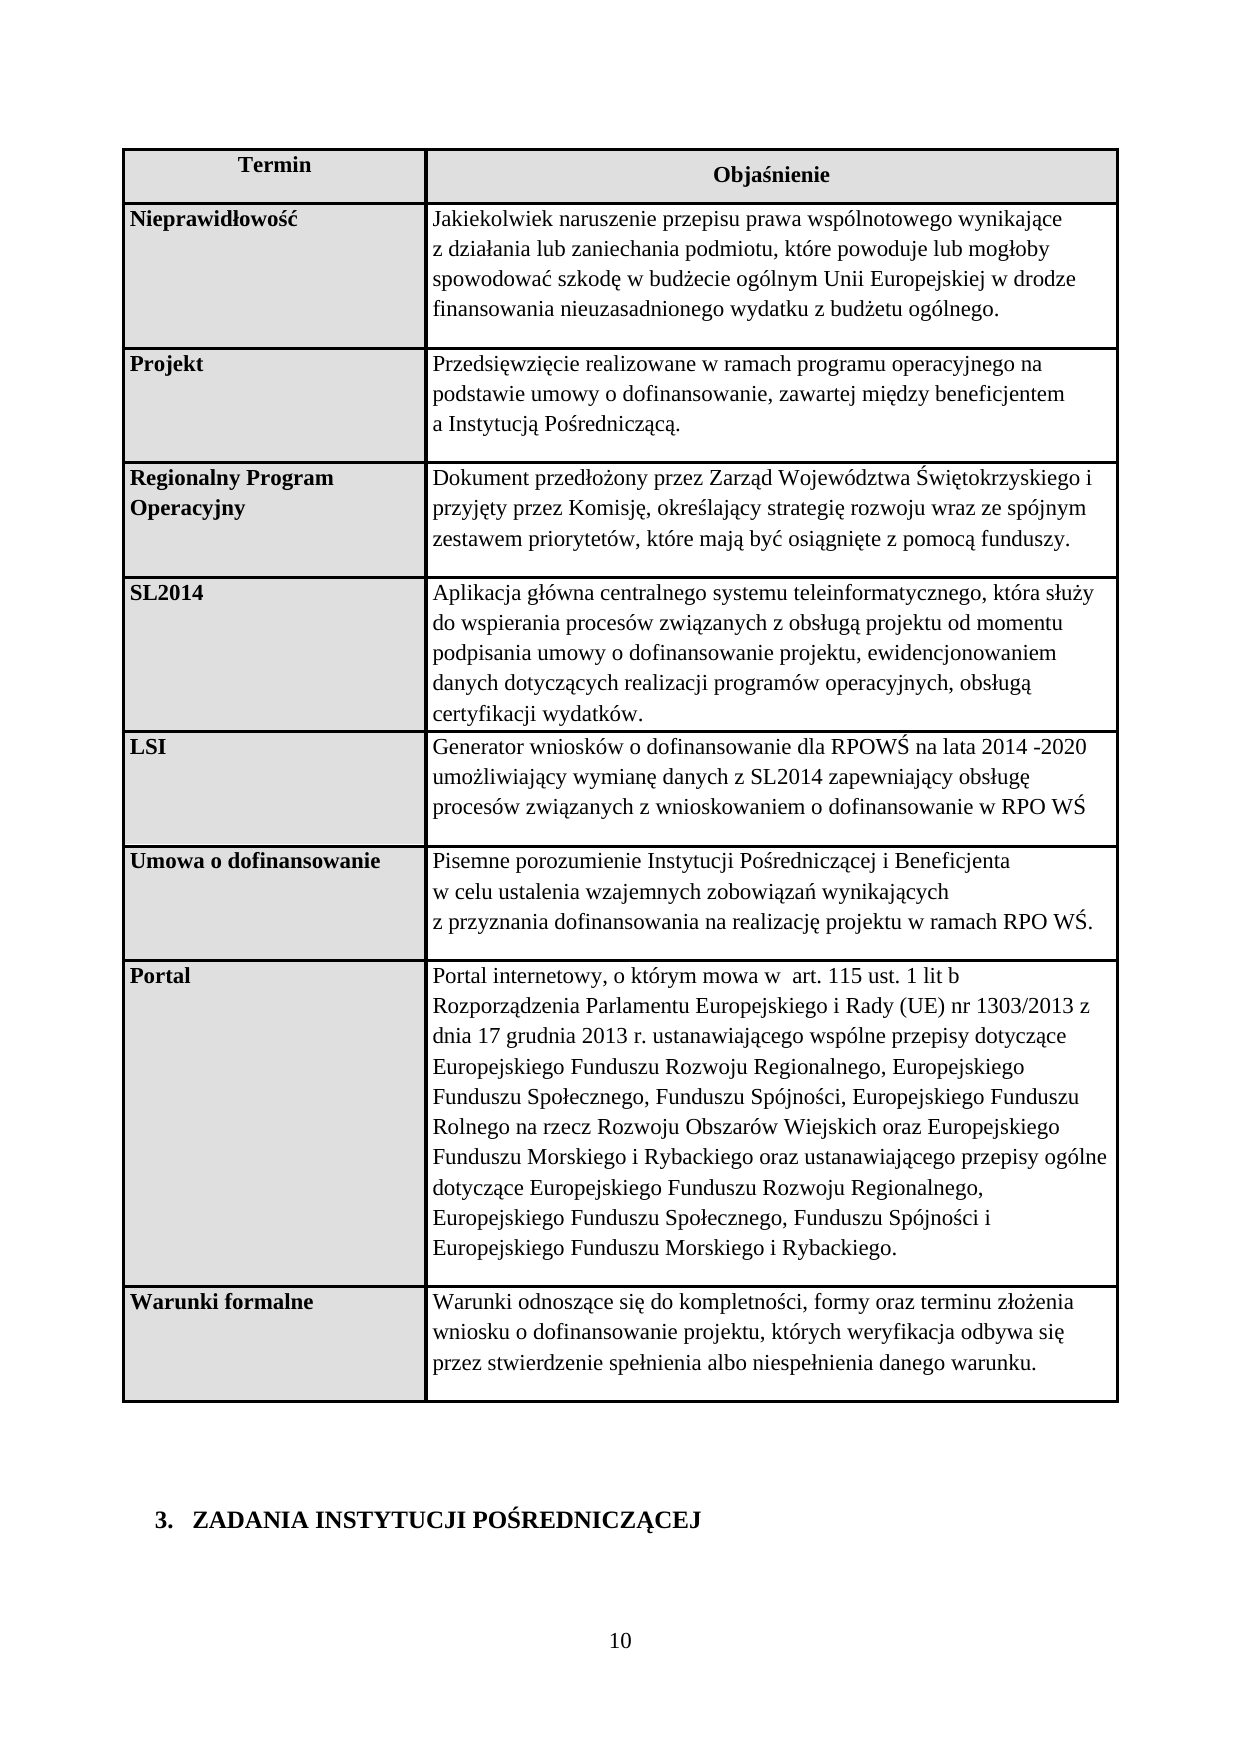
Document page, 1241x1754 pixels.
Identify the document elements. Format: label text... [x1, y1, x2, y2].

table_cell Pisemne porozumienie Instytucji Pośredniczącej i Beneficjenta w celu ustalenia wzajemnych zobowiązań wynikających z przyznania dofinansowania na realizację projektu w ramach RPO WŚ. [428, 848, 1116, 959]
table_cell Projekt [125, 350, 424, 461]
table_header Objaśnienie [428, 151, 1116, 202]
table_cell Warunki formalne [125, 1288, 424, 1400]
table_cell Generator wniosków o dofinansowanie dla RPOWŚ na lata 2014 -2020 umożliwiający wymianę danych z SL2014 zapewniający obsługę procesów związanych z wnioskowaniem o dofinansowanie w RPO WŚ [428, 733, 1116, 844]
subtitle ZADANIA INSTYTUCJI POŚREDNICZĄCEJ [154, 1505, 1093, 1534]
table_header Termin [125, 151, 424, 202]
table_cell Jakiekolwiek naruszenie przepisu prawa wspólnotowego wynikające z działania lub zaniechania podmiotu, które powoduje lub mogłoby spowodować szkodę w budżecie ogólnym Unii Europejskiej w drodze finansowania nieuzasadnionego wydatku z budżetu ogólnego. [428, 205, 1116, 347]
table_cell LSI [125, 733, 424, 844]
table_cell Warunki odnoszące się do kompletności, formy oraz terminu złożenia wniosku o dofinansowanie projektu, których weryfikacja odbywa się przez stwierdzenie spełnienia albo niespełnienia danego warunku. [428, 1288, 1116, 1400]
table_cell Portal internetowy, o którym mowa w art. 115 ust. 1 lit b Rozporządzenia Parlamentu Europejskiego i Rady (UE) nr 1303/2013 z dnia 17 grudnia 2013 r. ustanawiającego wspólne przepisy dotyczące Europejskiego Funduszu Rozwoju Regionalnego, Europejskiego Funduszu Społecznego, Funduszu Spójności, Europejskiego Funduszu Rolnego na rzecz Rozwoju Obszarów Wiejskich oraz Europejskiego Funduszu Morskiego i Rybackiego oraz ustanawiającego przepisy ogólne dotyczące Europejskiego Funduszu Rozwoju Regionalnego, Europejskiego Funduszu Społecznego, Funduszu Spójności i Europejskiego Funduszu Morskiego i Rybackiego. [428, 962, 1116, 1285]
table_cell Umowa o dofinansowanie [125, 848, 424, 959]
table_cell Nieprawidłowość [125, 205, 424, 347]
table_cell Portal [125, 962, 424, 1285]
table_cell Dokument przedłożony przez Zarząd Województwa Świętokrzyskiego i przyjęty przez Komisję, określający strategię rozwoju wraz ze spójnym zestawem priorytetów, które mają być osiągnięte z pomocą funduszy. [428, 464, 1116, 576]
table_cell Przedsięwzięcie realizowane w ramach programu operacyjnego na podstawie umowy o dofinansowanie, zawartej między beneficjentem a Instytucją Pośredniczącą. [428, 350, 1116, 461]
table_cell SL2014 [125, 579, 424, 730]
table_cell Regionalny Program Operacyjny [125, 464, 424, 576]
table_cell Aplikacja główna centralnego systemu teleinformatycznego, która służy do wspierania procesów związanych z obsługą projektu od momentu podpisania umowy o dofinansowanie projektu, ewidencjonowaniem danych dotyczących realizacji programów operacyjnych, obsługą certyfikacji wydatków. [428, 579, 1116, 730]
